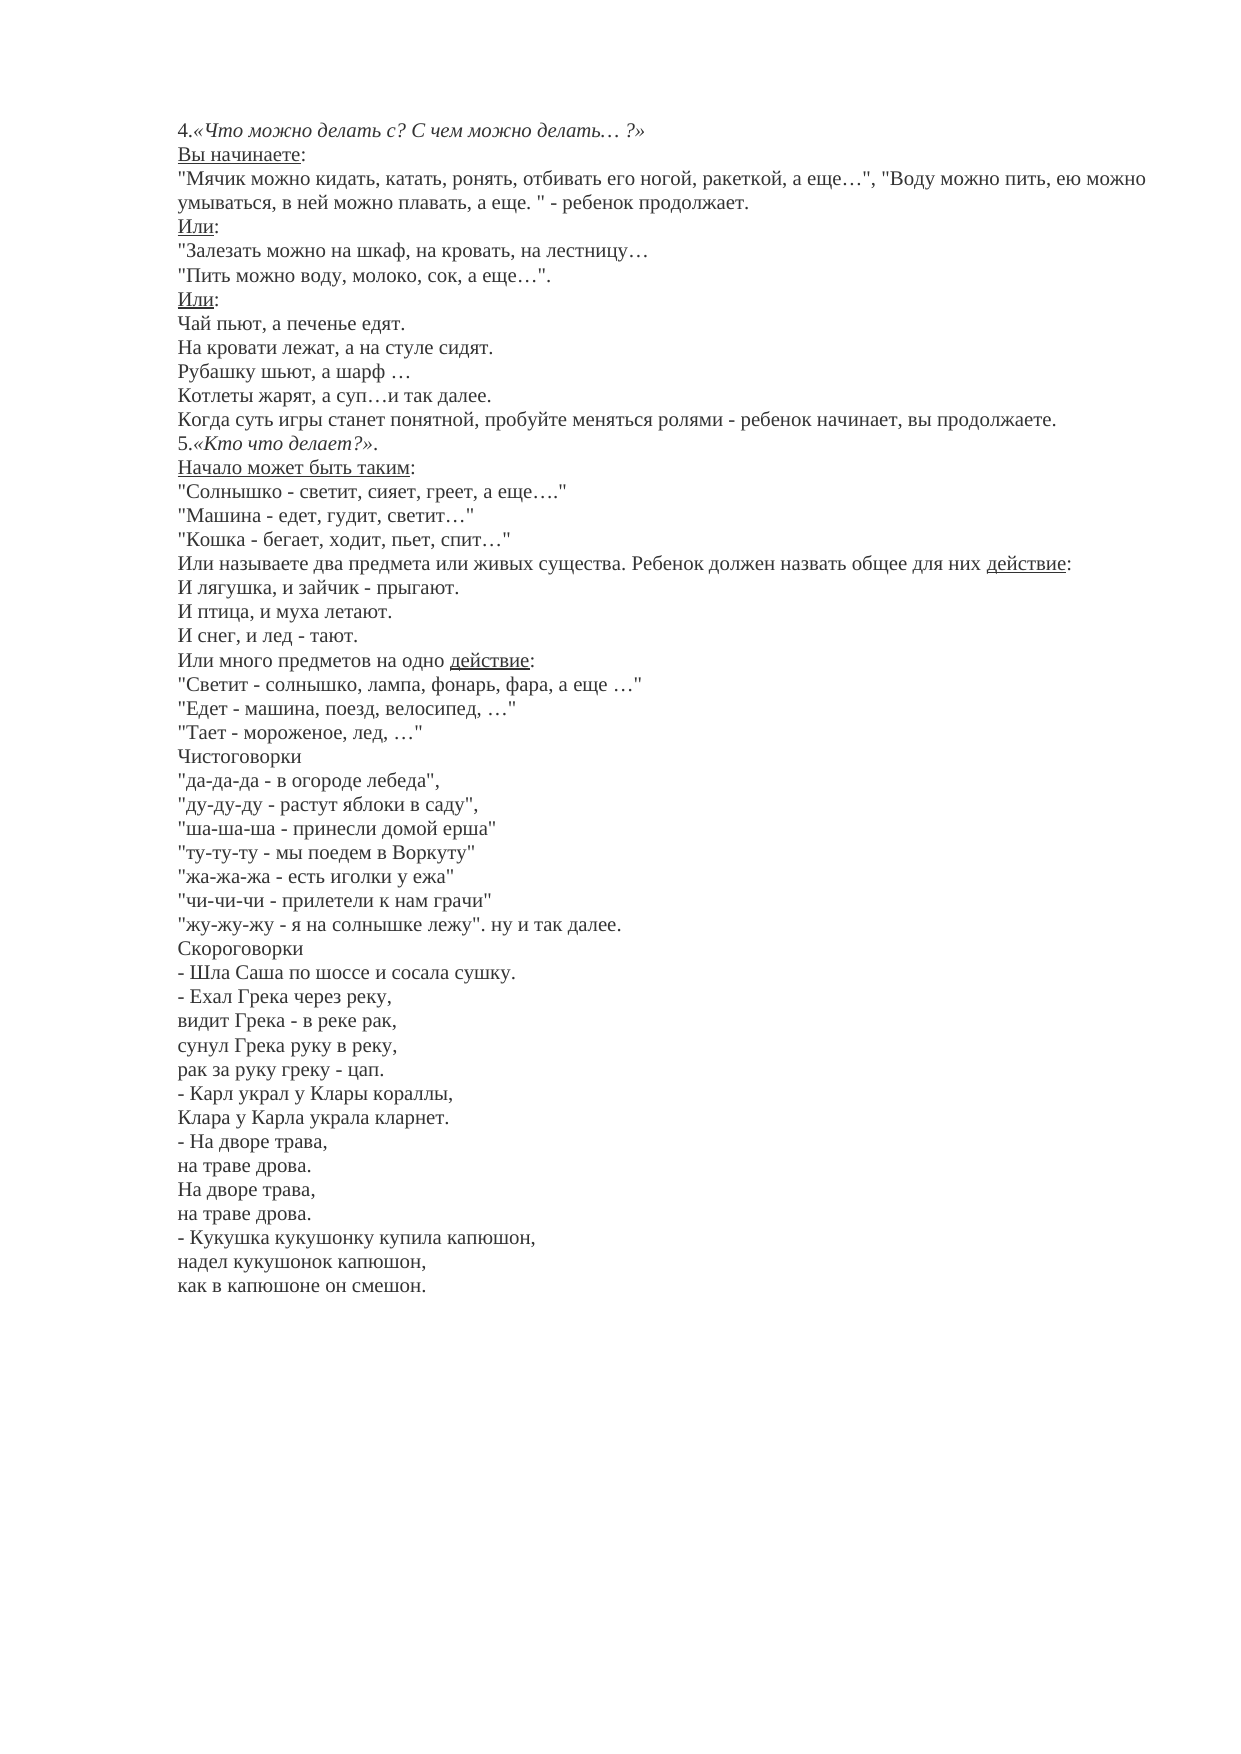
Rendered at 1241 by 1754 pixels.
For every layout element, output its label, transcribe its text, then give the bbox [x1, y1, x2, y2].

text И птица, и муха летают. [177, 599, 1152, 623]
text "Едет - машина, поезд, велосипед, …" [177, 696, 1152, 720]
text "Пить можно воду, молоко, сок, а еще…". [177, 262, 1152, 287]
text "чи-чи-чи - прилетели к нам грачи" [177, 888, 1152, 912]
text как в капюшоне он смешон. [177, 1273, 1152, 1297]
text "Залезать можно на шкаф, на кровать, на лестницу… [177, 238, 1152, 262]
text "Светит - солнышко, лампа, фонарь, фара, а еще …" [177, 672, 1152, 696]
text На кровати лежат, а на стуле сидят. [177, 335, 1152, 359]
text Или много предметов на одно действие: [177, 647, 1152, 672]
text "Машина - едет, гудит, светит…" [177, 503, 1152, 527]
text Или называете два предмета или живых существа. Ребенок должен назвать общее для них действие: [177, 551, 1152, 575]
text Чистоговорки [177, 744, 1152, 768]
text - Кукушка кукушонку купила капюшон, [177, 1225, 1152, 1249]
text - На дворе трава, [177, 1129, 1152, 1153]
text "жа-жа-жа - есть иголки у ежа" [177, 864, 1152, 888]
text Клара у Карла украла кларнет. [177, 1105, 1152, 1129]
text 4.«Что можно делать с? С чем можно делать… ?» [177, 118, 1152, 142]
text Начало может быть таким: [177, 455, 1152, 479]
text на траве дрова. [177, 1201, 1152, 1225]
text "ту-ту-ту - мы поедем в Воркуту" [177, 840, 1152, 864]
text сунул Грека руку в реку, [177, 1032, 1152, 1057]
text Скороговорки [177, 936, 1152, 960]
text "да-да-да - в огороде лебеда", [177, 768, 1152, 792]
text - Ехал Грека через реку, [177, 984, 1152, 1008]
text И лягушка, и зайчик - прыгают. [177, 575, 1152, 599]
text Котлеты жарят, а суп…и так далее. [177, 383, 1152, 407]
text "Тает - мороженое, лед, …" [177, 720, 1152, 744]
text - Карл украл у Клары кораллы, [177, 1081, 1152, 1105]
text Чай пьют, а печенье едят. [177, 311, 1152, 335]
text Когда суть игры станет понятной, пробуйте меняться ролями - ребенок начинает, вы продолжаете. [177, 407, 1152, 431]
text рак за руку греку - цап. [177, 1057, 1152, 1081]
text на траве дрова. [177, 1153, 1152, 1177]
text надел кукушонок капюшон, [177, 1249, 1152, 1273]
text - Шла Саша по шоссе и сосала сушку. [177, 960, 1152, 984]
text "Солнышко - светит, сияет, греет, а еще…." [177, 479, 1152, 503]
text 5.«Кто что делает?». [177, 431, 1152, 455]
text Рубашку шьют, а шарф … [177, 359, 1152, 383]
text видит Грека - в реке рак, [177, 1008, 1152, 1032]
text Вы начинаете: [177, 142, 1152, 166]
text "ша-ша-ша - принесли домой ерша" [177, 816, 1152, 840]
text Или: [177, 287, 1152, 311]
text И снег, и лед - тают. [177, 623, 1152, 647]
text "Кошка - бегает, ходит, пьет, спит…" [177, 527, 1152, 551]
text Или: [177, 214, 1152, 238]
text На дворе трава, [177, 1177, 1152, 1201]
text "Мячик можно кидать, катать, ронять, отбивать его ногой, ракеткой, а еще…", "Воду можно пить, ею можно умываться, в ней можно плавать, а еще. " - ребенок продолжает. [177, 166, 1152, 214]
text "жу-жу-жу - я на солнышке лежу". ну и так далее. [177, 912, 1152, 936]
text "ду-ду-ду - растут яблоки в саду", [177, 792, 1152, 816]
